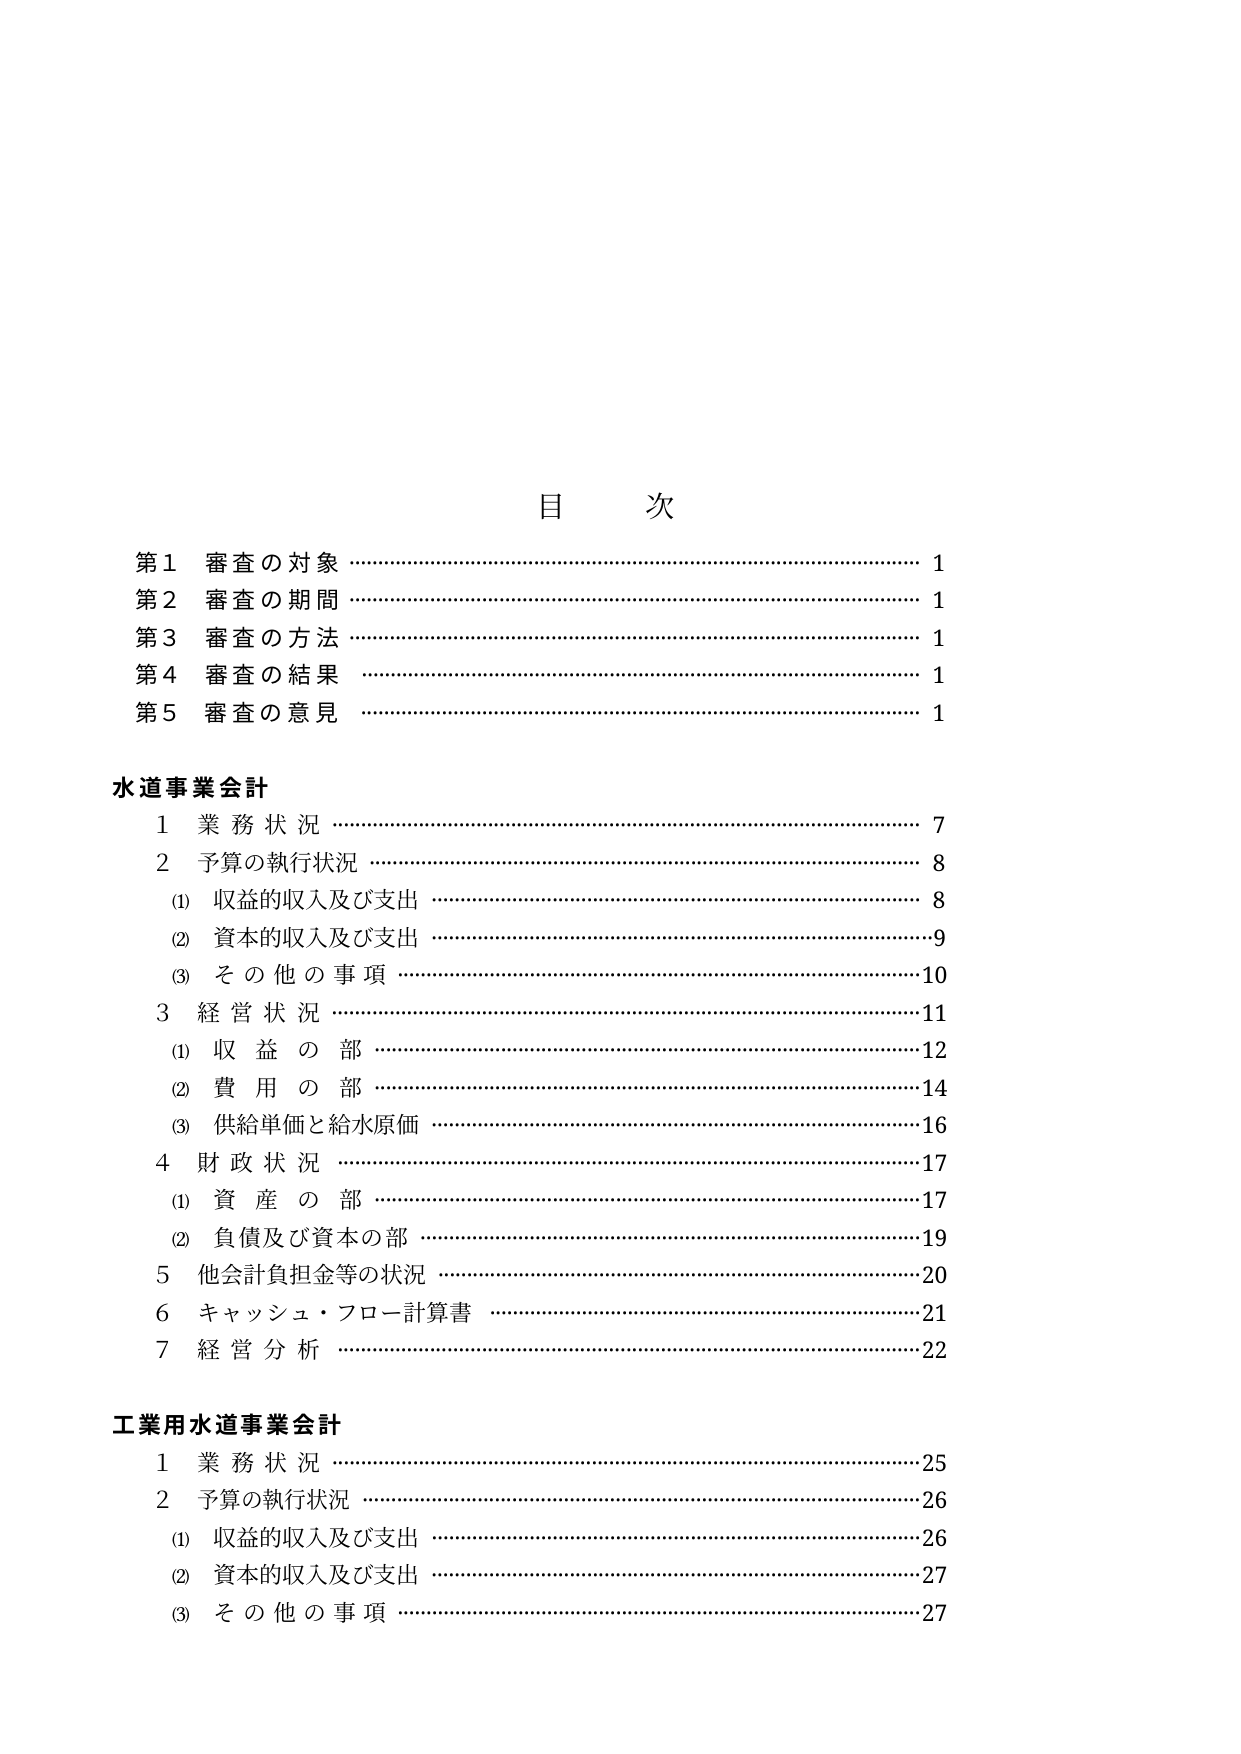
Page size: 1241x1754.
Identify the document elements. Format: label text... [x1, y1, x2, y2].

text ⑵ 資本的収入及び支出 9 [112, 917, 1094, 955]
text 目次 [112, 467, 1098, 542]
text ⑴ 収益の部 12 [112, 1030, 1098, 1067]
text 第４ 審査の結果 1 [112, 655, 1098, 692]
text １ 業務状況 25 [112, 1442, 1098, 1480]
text 第３ 審査の方法 1 [112, 617, 1098, 655]
text ⑶ その他の事項 27 [112, 1592, 1098, 1630]
text ⑶ 供給単価と給水原価 16 [112, 1105, 1098, 1142]
text ５ 他会計負担金等の状況 20 [112, 1255, 1098, 1292]
text 水道事業会計 [112, 767, 1098, 805]
text ⑴ 収益的収入及び支出 26 [112, 1517, 1098, 1555]
text 第１ 審査の対象 1 [112, 542, 1098, 580]
text ６ キャッシュ・フロー計算書 21 [112, 1292, 1098, 1330]
text ⑵ 費用の部 14 [112, 1067, 1098, 1105]
text ２ 予算の執行状況 8 [112, 842, 1098, 880]
text １ 業務状況 7 [112, 805, 1098, 842]
text 工業用水道事業会計 [112, 1405, 1098, 1442]
text ７ 経営分析 22 [112, 1330, 1098, 1367]
text ３ 経営状況 11 [112, 992, 1098, 1030]
text 第５ 審査の意見 1 [112, 692, 1098, 730]
text ⑴ 収益的収入及び支出 8 [112, 880, 1098, 917]
text 第２ 審査の期間 1 [112, 580, 1098, 617]
text ２ 予算の執行状況 26 [112, 1480, 1098, 1517]
text ⑵ 負債及び資本の部 19 [112, 1217, 1098, 1255]
text ⑵ 資本的収入及び支出 27 [112, 1555, 1094, 1592]
text ⑴ 資産の部 17 [112, 1180, 1098, 1217]
text ⑶ その他の事項 10 [112, 955, 1098, 992]
text ４ 財政状況 17 [112, 1142, 1098, 1180]
